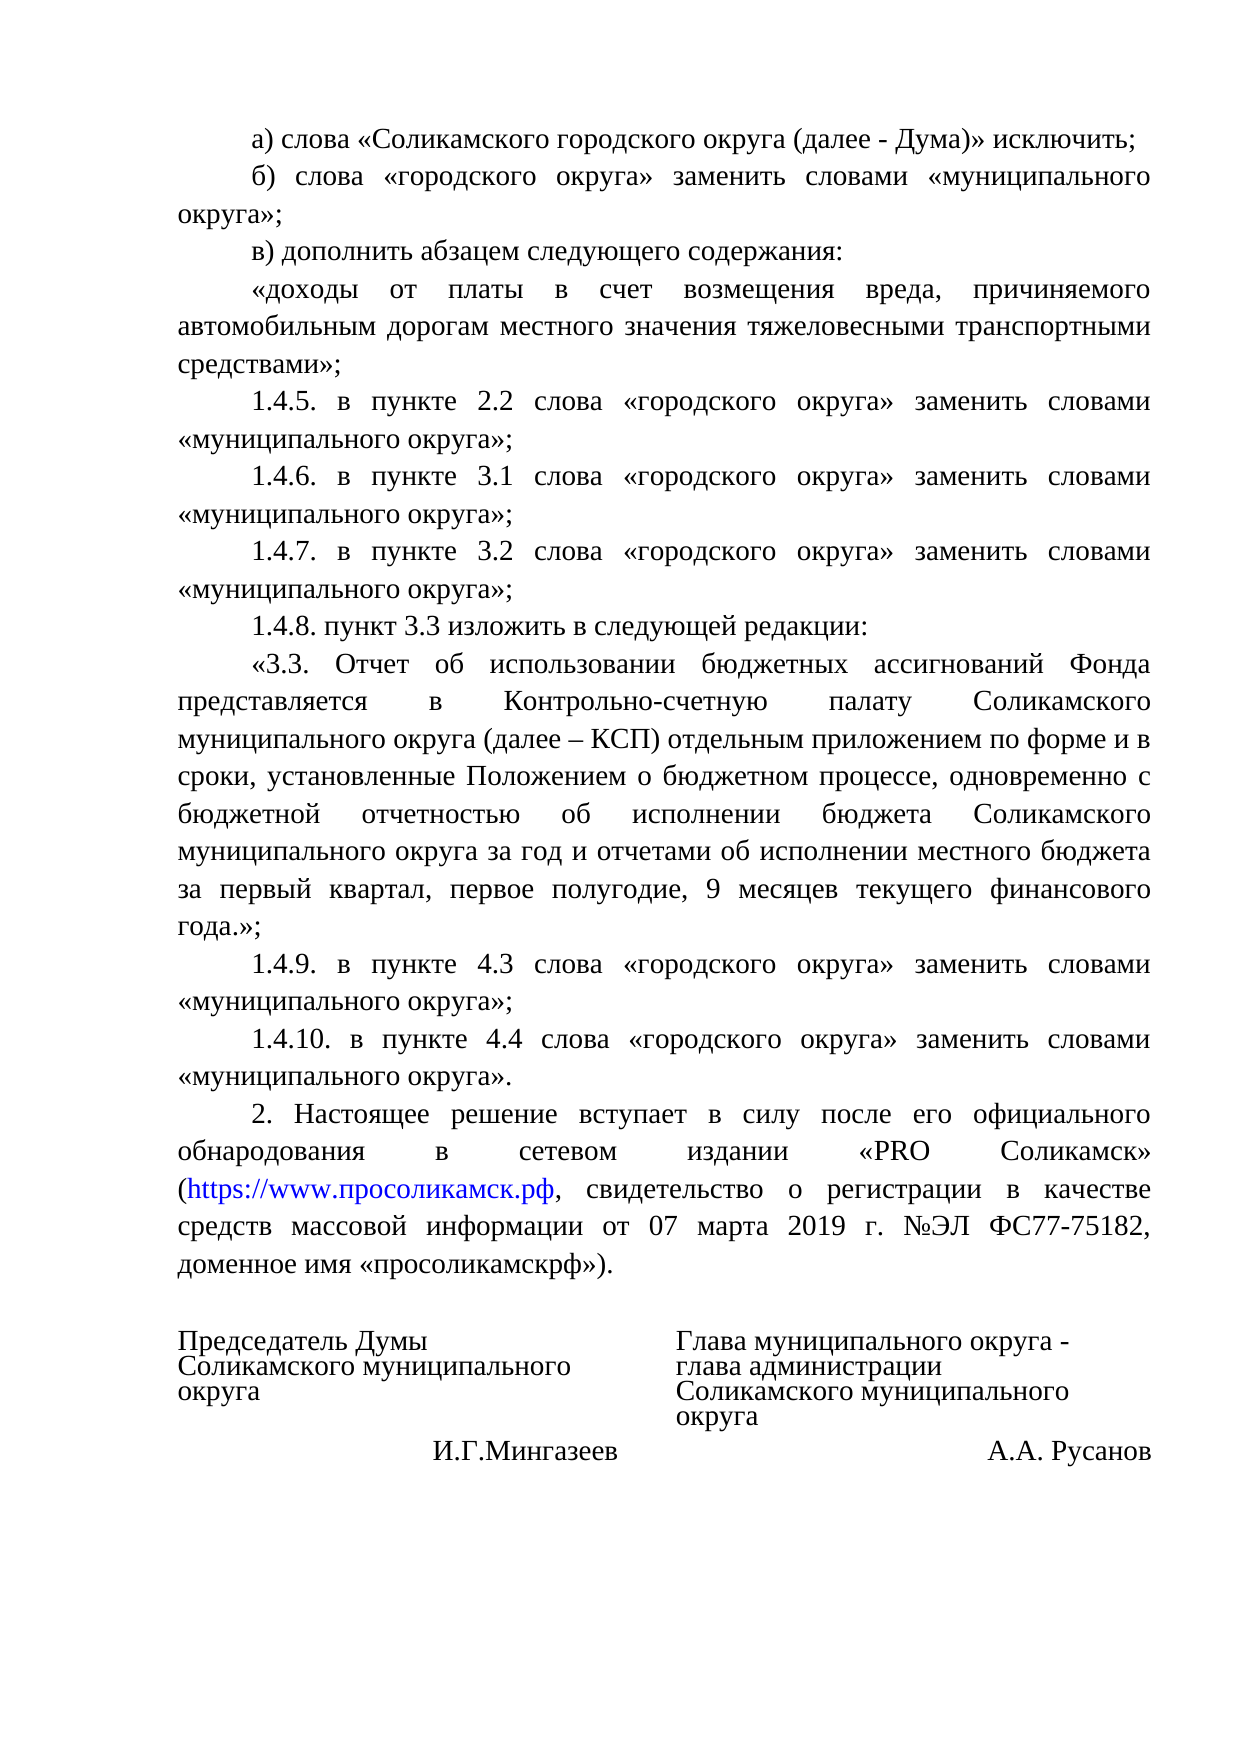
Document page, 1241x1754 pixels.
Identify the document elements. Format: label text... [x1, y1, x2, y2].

text 1.4.8. пункт 3.3 изложить в следующей редакции: [177, 606, 1152, 643]
text 1.4.7. в пункте 3.2 слова «городского округа» заменить словами «муниципального округа»; [177, 531, 1152, 606]
text в) дополнить абзацем следующего содержания: [177, 231, 1152, 268]
text 1.4.6. в пункте 3.1 слова «городского округа» заменить словами «муниципального округа»; [177, 456, 1152, 531]
text «доходы от платы в счет возмещения вреда, причиняемого автомобильным дорогам местного значения тяжеловесными транспортными средствами»; [177, 268, 1152, 381]
text б) слова «городского округа» заменить словами «муниципального округа»; [177, 156, 1152, 231]
text а) слова «Соликамского городского округа (далее - Дума)» исключить; [177, 118, 1152, 156]
text 1.4.5. в пункте 2.2 слова «городского округа» заменить словами «муниципального округа»; [177, 381, 1152, 456]
text 1.4.10. в пункте 4.4 слова «городского округа» заменить словами «муниципального округа». [177, 1018, 1152, 1093]
text 1.4.9. в пункте 4.3 слова «городского округа» заменить словами «муниципального округа»; [177, 943, 1152, 1018]
text 2. Настоящее решение вступает в силу после его официального обнародования в сетевом издании «PRO Соликамск» (https://www.просоликамск.рф, свидетельство о регистрации в качестве средств массовой информации от 07 марта 2019 г. №ЭЛ ФС77-75182, доменное имя «просоликамскрф»). [177, 1093, 1152, 1281]
table_header Председатель Думы Соликамского муниципального округа И.Г.Мингазеев [166, 1281, 664, 1468]
text «3.3. Отчет об использовании бюджетных ассигнований Фонда представляется в Контрольно-счетную палату Соликамского муниципального округа (далее – КСП) отдельным приложением по форме и в сроки, установленные Положением о бюджетном процессе, одновременно с бюджетной отчетностью об исполнении бюджета Соликамского муниципального округа за год и отчетами об исполнении местного бюджета за первый квартал, первое полугодие, 9 месяцев текущего финансового года.»; [177, 643, 1152, 943]
table_header Глава муниципального округа - глава администрации Соликамского муниципального округа А.А. Русанов [664, 1281, 1163, 1468]
